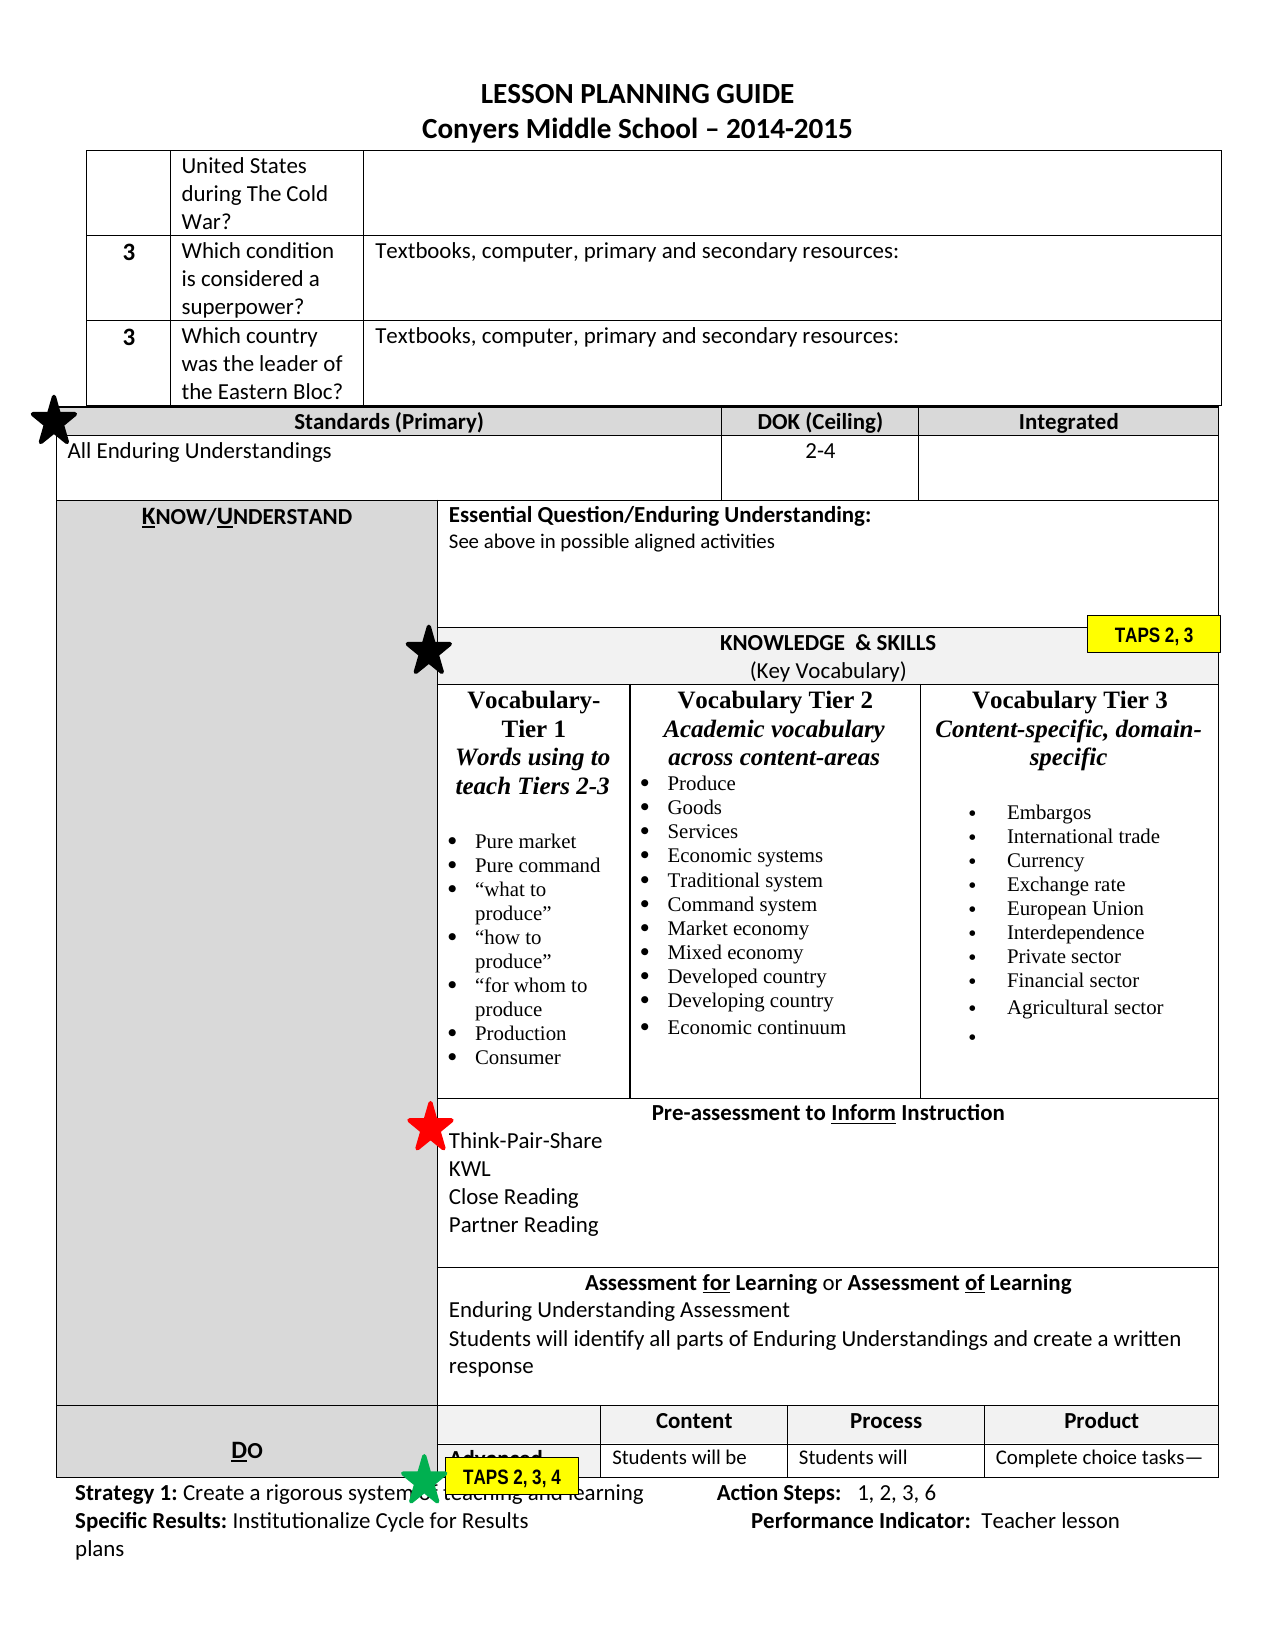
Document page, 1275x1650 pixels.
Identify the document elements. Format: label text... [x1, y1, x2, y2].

table_cell All Enduring Understandings [57, 436, 721, 499]
table_cell 3 [87, 236, 170, 320]
table_cell DO [57, 1406, 437, 1477]
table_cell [601, 1445, 787, 1477]
table_cell Process [788, 1406, 984, 1443]
table_cell Assessment for Learning or Assessment of Learning Enduring Understanding Assessment Students will identify all parts of Enduring Understandings and create a written response [438, 1268, 1218, 1405]
table_header Integrated [919, 408, 1218, 435]
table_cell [364, 151, 1221, 235]
table_cell 3 [87, 151, 170, 235]
table_cell Vocabulary- Tier 1 Words using to teach Tiers 2-3 Pure market Pure command “what to produce” “how to produce” “for whom to produce Production Consumer [438, 685, 629, 1097]
table_cell Which country was the leader of the Eastern Bloc? [171, 321, 363, 405]
table_cell KNOW/UNDERSTAND [57, 501, 437, 1405]
table_cell Vocabulary Tier 3 Content-specific, domain-specific Embargos International trade Currency Exchange rate European Union Interdependence Private sector Financial sector Agricultural sector [921, 685, 1218, 1097]
table_cell Essential Question/Enduring Understanding: See above in possible aligned activities [438, 501, 1218, 627]
table_header DOK (Ceiling) [722, 408, 918, 435]
table_header Standards (Primary) [60, 408, 721, 435]
table_cell Product [985, 1406, 1218, 1443]
table_cell Advanced [438, 1445, 600, 1477]
table_cell [919, 436, 1218, 499]
table_cell Pre-assessment to Inform Instruction Think-Pair-Share KWL Close Reading Partner Reading [438, 1099, 1218, 1267]
table_cell [438, 1406, 600, 1443]
table_cell Vocabulary Tier 2 Academic vocabulary across content-areas Produce Goods Services Economic systems Traditional system Command system Market economy Mixed economy Developed country Developing country Economic continuum [631, 685, 920, 1097]
table_cell Textbooks, computer, primary and secondary resources: [364, 321, 1221, 405]
table_cell Content [601, 1406, 787, 1443]
table_cell Textbooks, computer, primary and secondary resources: [364, 236, 1221, 320]
table_cell 2-4 [722, 436, 918, 499]
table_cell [171, 151, 363, 235]
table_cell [985, 1445, 1218, 1477]
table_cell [788, 1445, 984, 1477]
table_cell Which condition is considered a superpower? [171, 236, 363, 320]
table_cell 3 [87, 321, 170, 405]
table_cell KNOWLEDGE & SKILLS (Key Vocabulary) [438, 628, 1218, 684]
